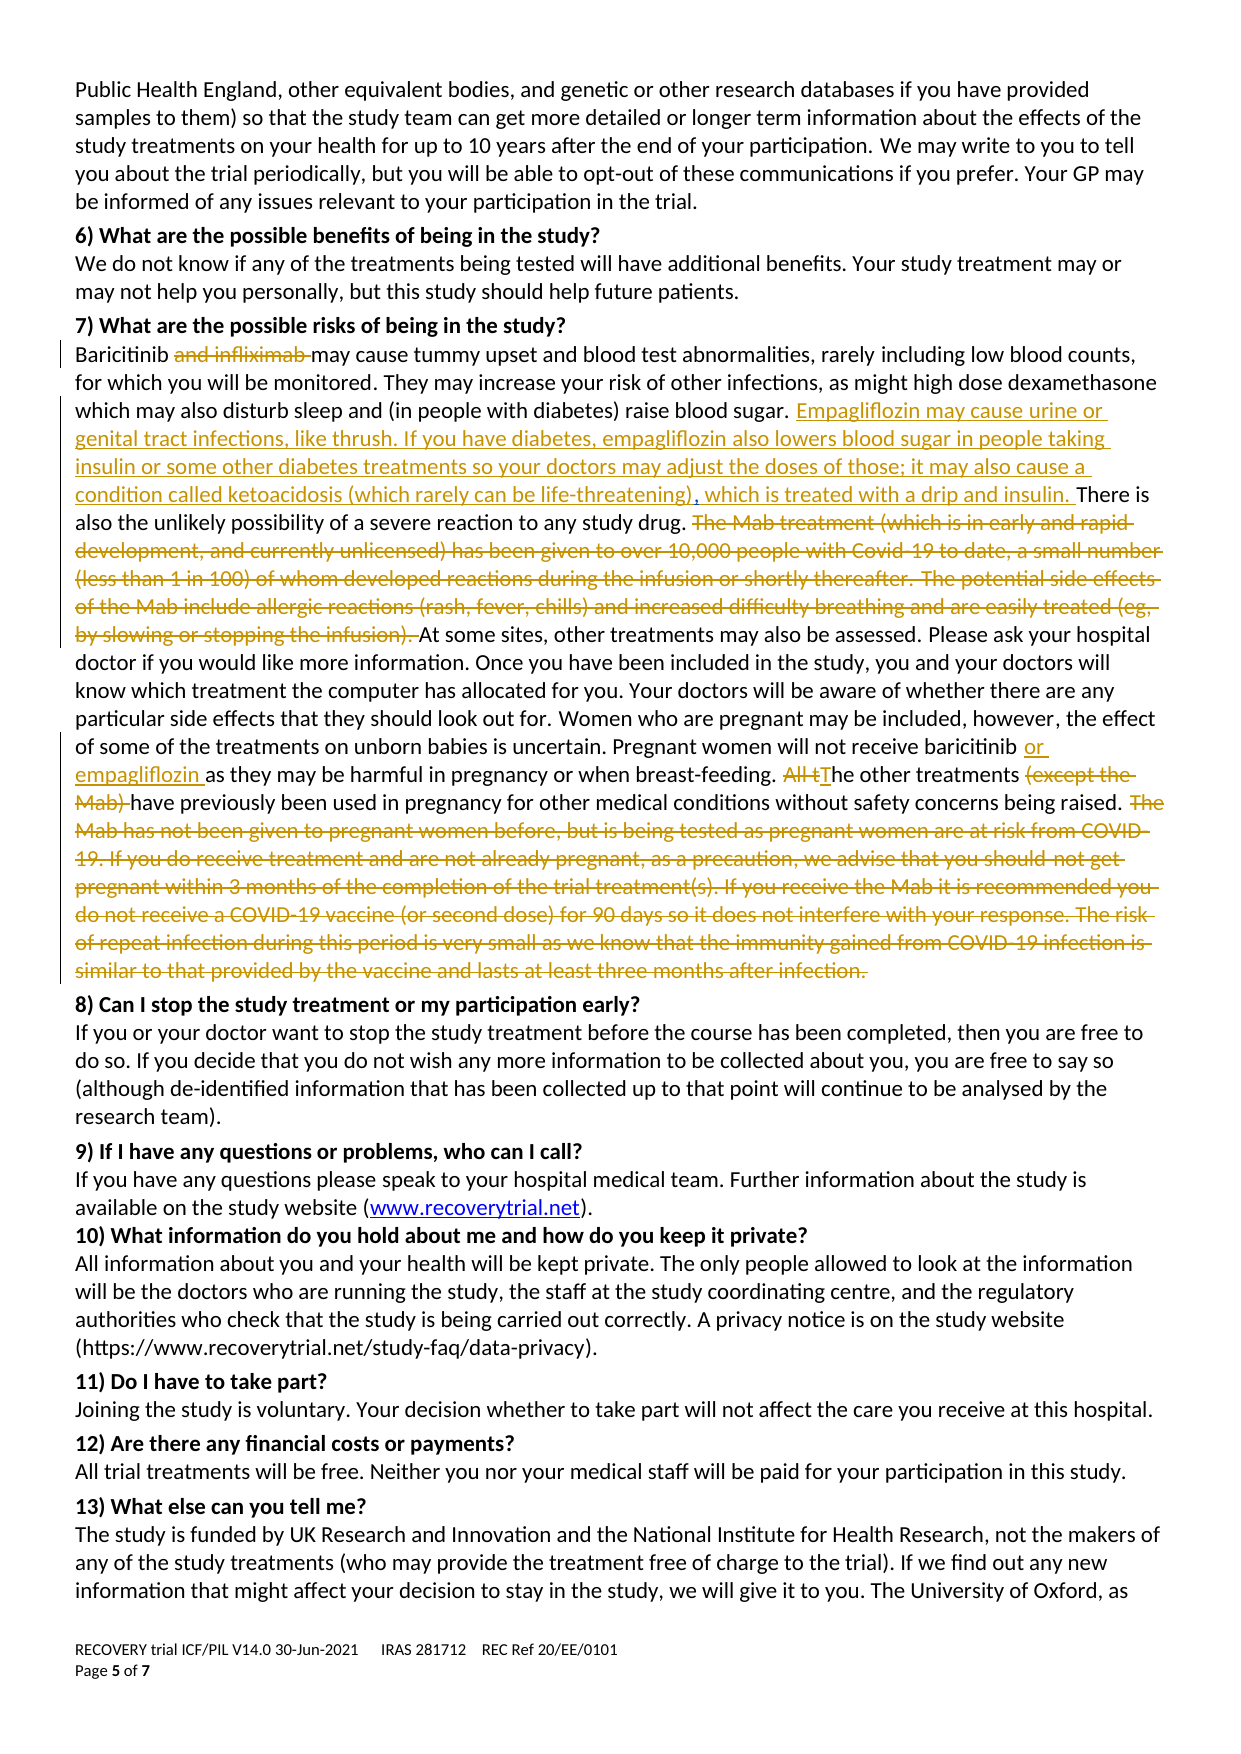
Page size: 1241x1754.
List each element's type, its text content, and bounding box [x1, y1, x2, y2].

text 11) Do I have to take part? [75, 1367, 1165, 1395]
text If you have any questions please speak to your hospital medical team. Further information about the study is available on the study website (www.recoverytrial.net). [75, 1165, 1165, 1221]
text All trial treatments will be free. Neither you nor your medical staff will be paid for your participation in this study. [75, 1457, 1165, 1486]
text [75, 75, 1165, 215]
text All information about you and your health will be kept private. The only people allowed to look at the information will be the doctors who are running the study, the staff at the study coordinating centre, and the regulatory authorities who check that the study is being carried out correctly. A privacy notice is on the study website (https://www.recoverytrial.net/study-faq/data-privacy). [75, 1249, 1165, 1361]
text 7) What are the possible risks of being in the study? [75, 312, 1165, 340]
text 9) If I have any questions or problems, who can I call? [75, 1137, 1165, 1165]
text If you or your doctor want to stop the study treatment before the course has been completed, then you are free to do so. If you decide that you do not wish any more information to be collected about you, you are free to say so (although de-identified information that has been collected up to that point will continue to be analysed by the research team). [75, 1018, 1165, 1131]
text 13) What else can you tell me? [75, 1492, 1165, 1520]
text We do not know if any of the treatments being tested will have additional benefits. Your study treatment may or may not help you personally, but this study should help future patients. [75, 249, 1165, 305]
text 8) Can I stop the study treatment or my participation early? [75, 990, 1165, 1018]
text 6) What are the possible benefits of being in the study? [75, 221, 1165, 249]
text Joining the study is voluntary. Your decision whether to take part will not affect the care you receive at this hospital. [75, 1395, 1165, 1423]
text 10) What information do you hold about me and how do you keep it private? [75, 1221, 1165, 1249]
text Baricitinib may cause tummy upset and blood test abnormalities, rarely including low blood counts, for which you will be monitored. They may increase your risk of other infections, as might high dose dexamethasone which may also disturb sleep and (in people with diabetes) raise blood sugar. There is also the unlikely possibility of a severe reaction to any study drug. At some sites, other treatments may also be assessed. Please ask your hospital doctor if you would like more information. Once you have been included in the study, you and your doctors will know which treatment the computer has allocated for you. Your doctors will be aware of whether there are any particular side effects that they should look out for. Women who are pregnant may be included, however, the effect of some of the treatments on unborn babies is uncertain. Pregnant women will not receive baricitinib as they may be harmful in pregnancy or when breast-feeding. he other treatments have previously been used in pregnancy for other medical conditions without safety concerns being raised. [75, 340, 1165, 984]
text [75, 1520, 1165, 1604]
text 12) Are there any financial costs or payments? [75, 1429, 1165, 1457]
